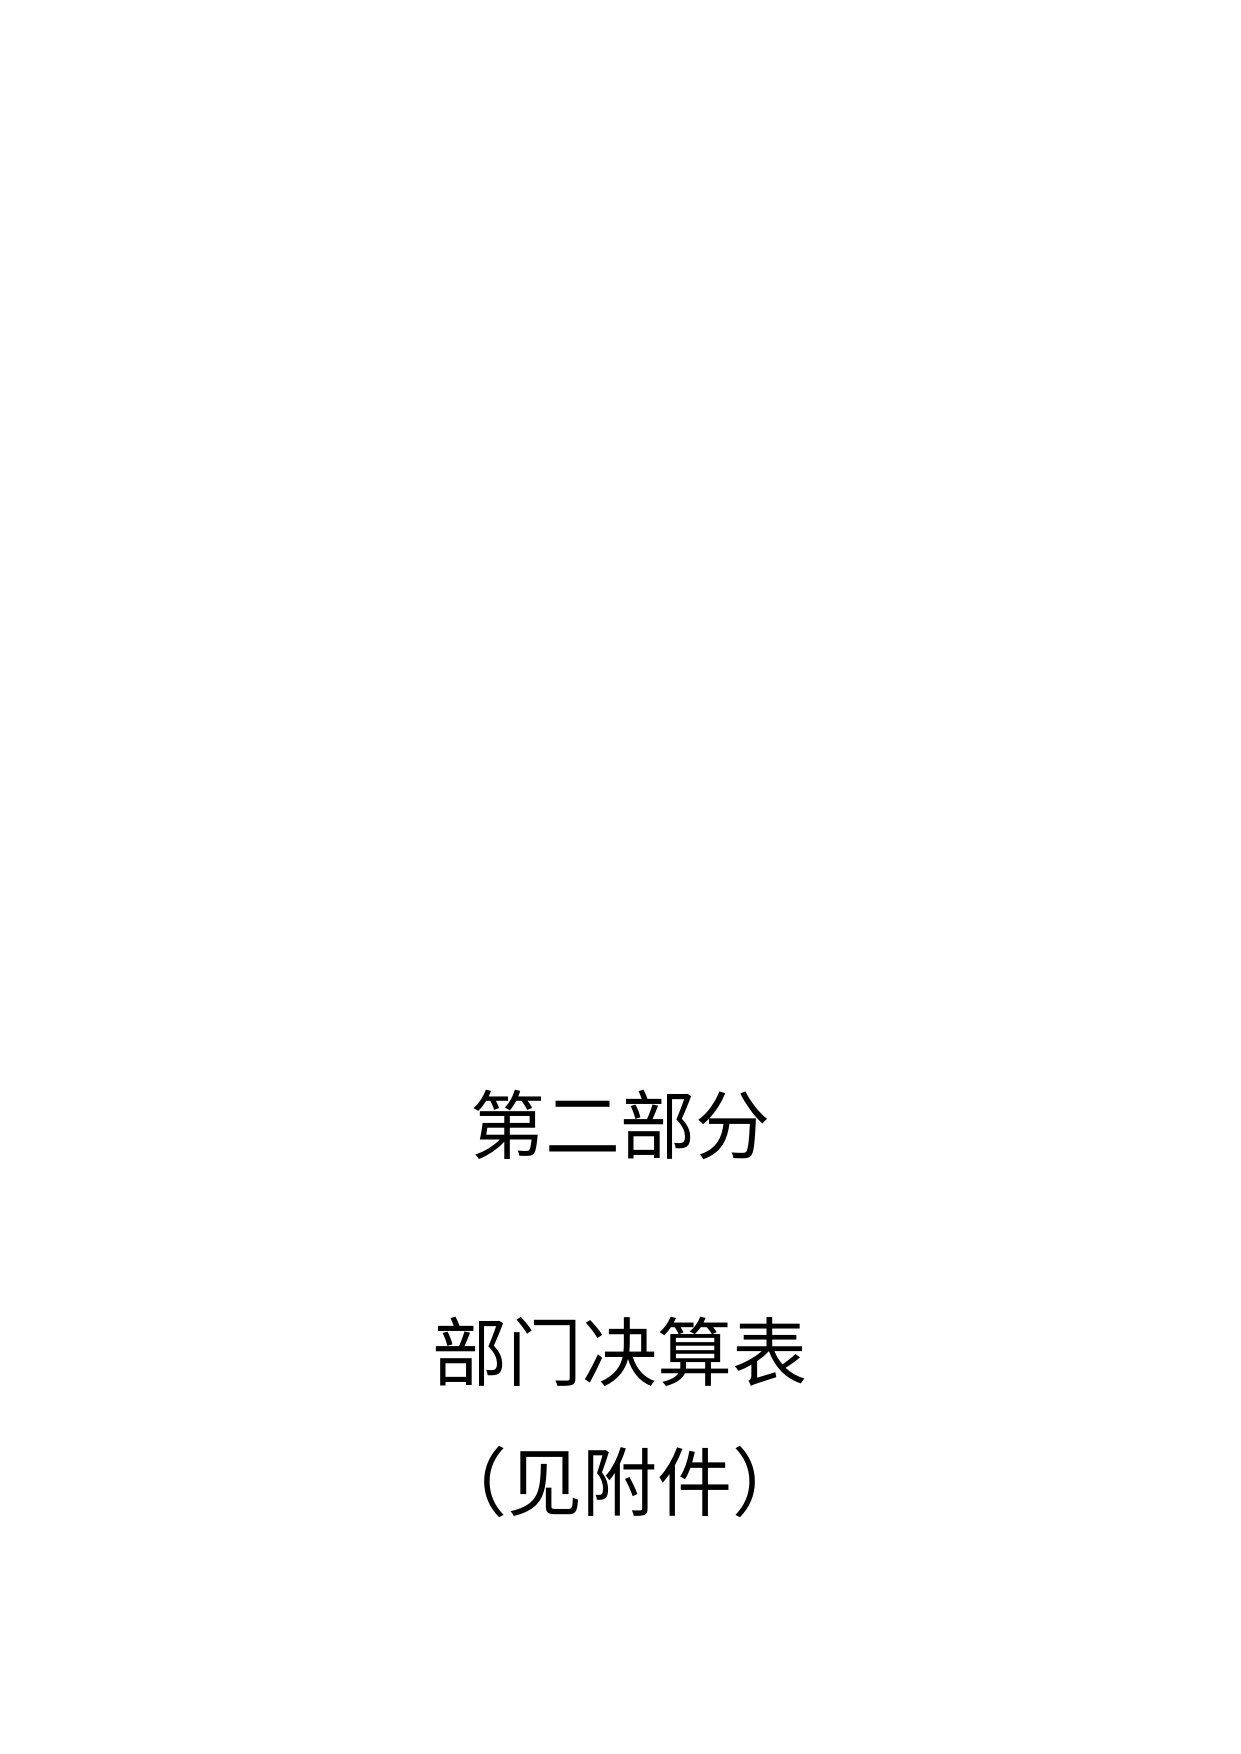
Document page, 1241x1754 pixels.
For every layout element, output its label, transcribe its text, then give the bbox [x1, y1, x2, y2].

text （见附件） [75, 1413, 1165, 1543]
text 部门决算表 [75, 1283, 1165, 1413]
text 第二部分 [75, 1056, 1165, 1186]
